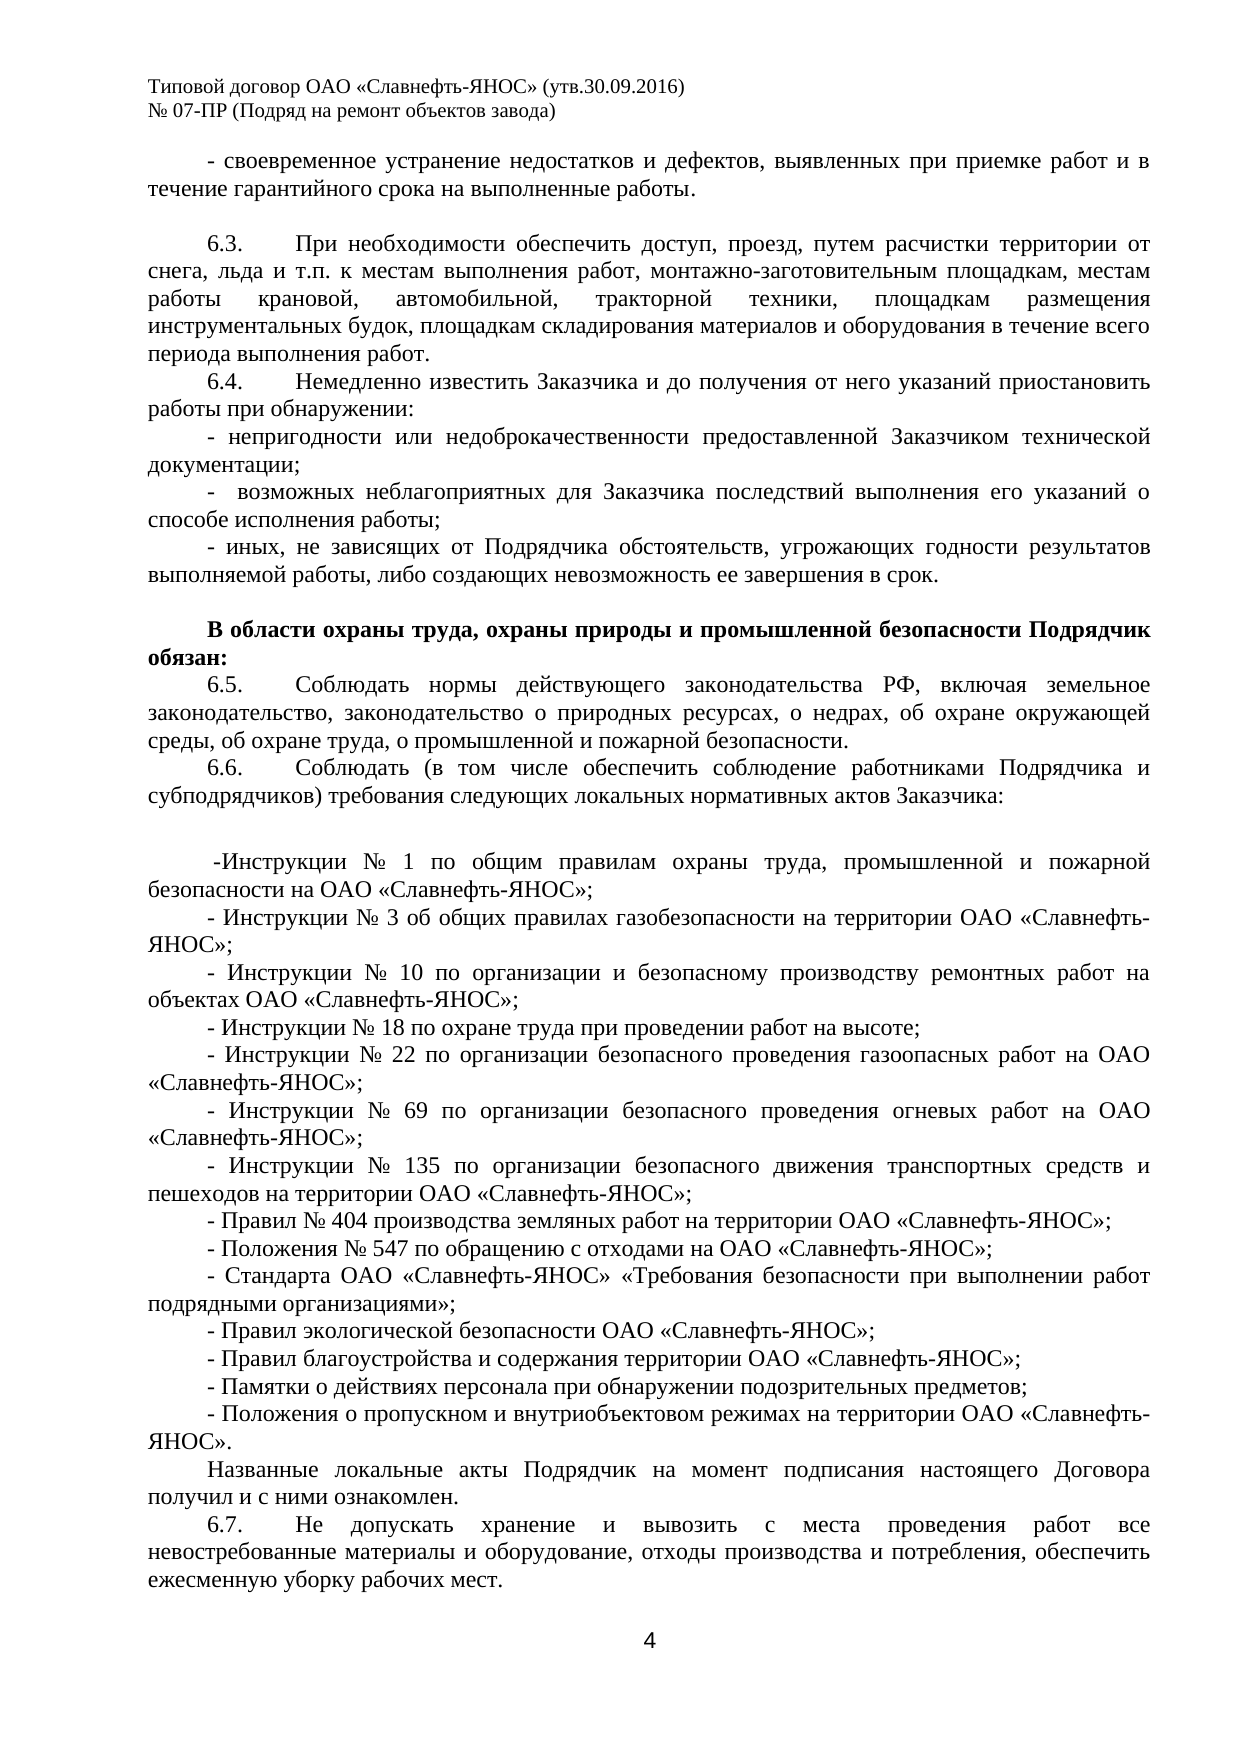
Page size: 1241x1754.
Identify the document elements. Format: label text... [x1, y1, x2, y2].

list Немедленно известить Заказчика и до получения от него указаний приостановить работы при обнаружении: [148, 367, 1152, 422]
text Названные локальные акты Подрядчик на момент подписания настоящего Договора получил и с ними ознакомлен. [148, 1454, 1152, 1510]
text - непригодности или недоброкачественности предоставленной Заказчиком технической документации; [148, 422, 1152, 477]
text В области охраны труда, охраны природы и промышленной безопасности Подрядчик обязан: [148, 615, 1152, 670]
list Не допускать хранение и вывозить с места проведения работ все невостребованные материалы и оборудование, отходы производства и потребления, обеспечить ежесменную уборку рабочих мест. [148, 1510, 1152, 1593]
list Соблюдать нормы действующего законодательства РФ, включая земельное законодательство, законодательство о природных ресурсах, о недрах, об охране окружающей среды, об охране труда, о промышленной и пожарной безопасности. [148, 670, 1152, 753]
text - иных, не зависящих от Подрядчика обстоятельств, угрожающих годности результатов выполняемой работы, либо создающих невозможность ее завершения в срок. [148, 532, 1152, 588]
text - своевременное устранение недостатков и дефектов, выявленных при приемке работ и в течение гарантийного срока на выполненные работы [148, 146, 1152, 201]
text - возможных неблагоприятных для Заказчика последствий выполнения его указаний о способе исполнения работы; [148, 477, 1152, 532]
list При необходимости обеспечить доступ, проезд, путем расчистки территории от снега, льда и т.п. к местам выполнения работ, монтажно-заготовительным площадкам, местам работы крановой, автомобильной, тракторной техники, площадкам размещения инструментальных будок, площадкам складирования материалов и оборудования в течение всего периода выполнения работ. [148, 229, 1152, 367]
list Соблюдать (в том числе обеспечить соблюдение работниками Подрядчика и субподрядчиков) требования следующих локальных нормативных актов Заказчика: [148, 753, 1152, 808]
